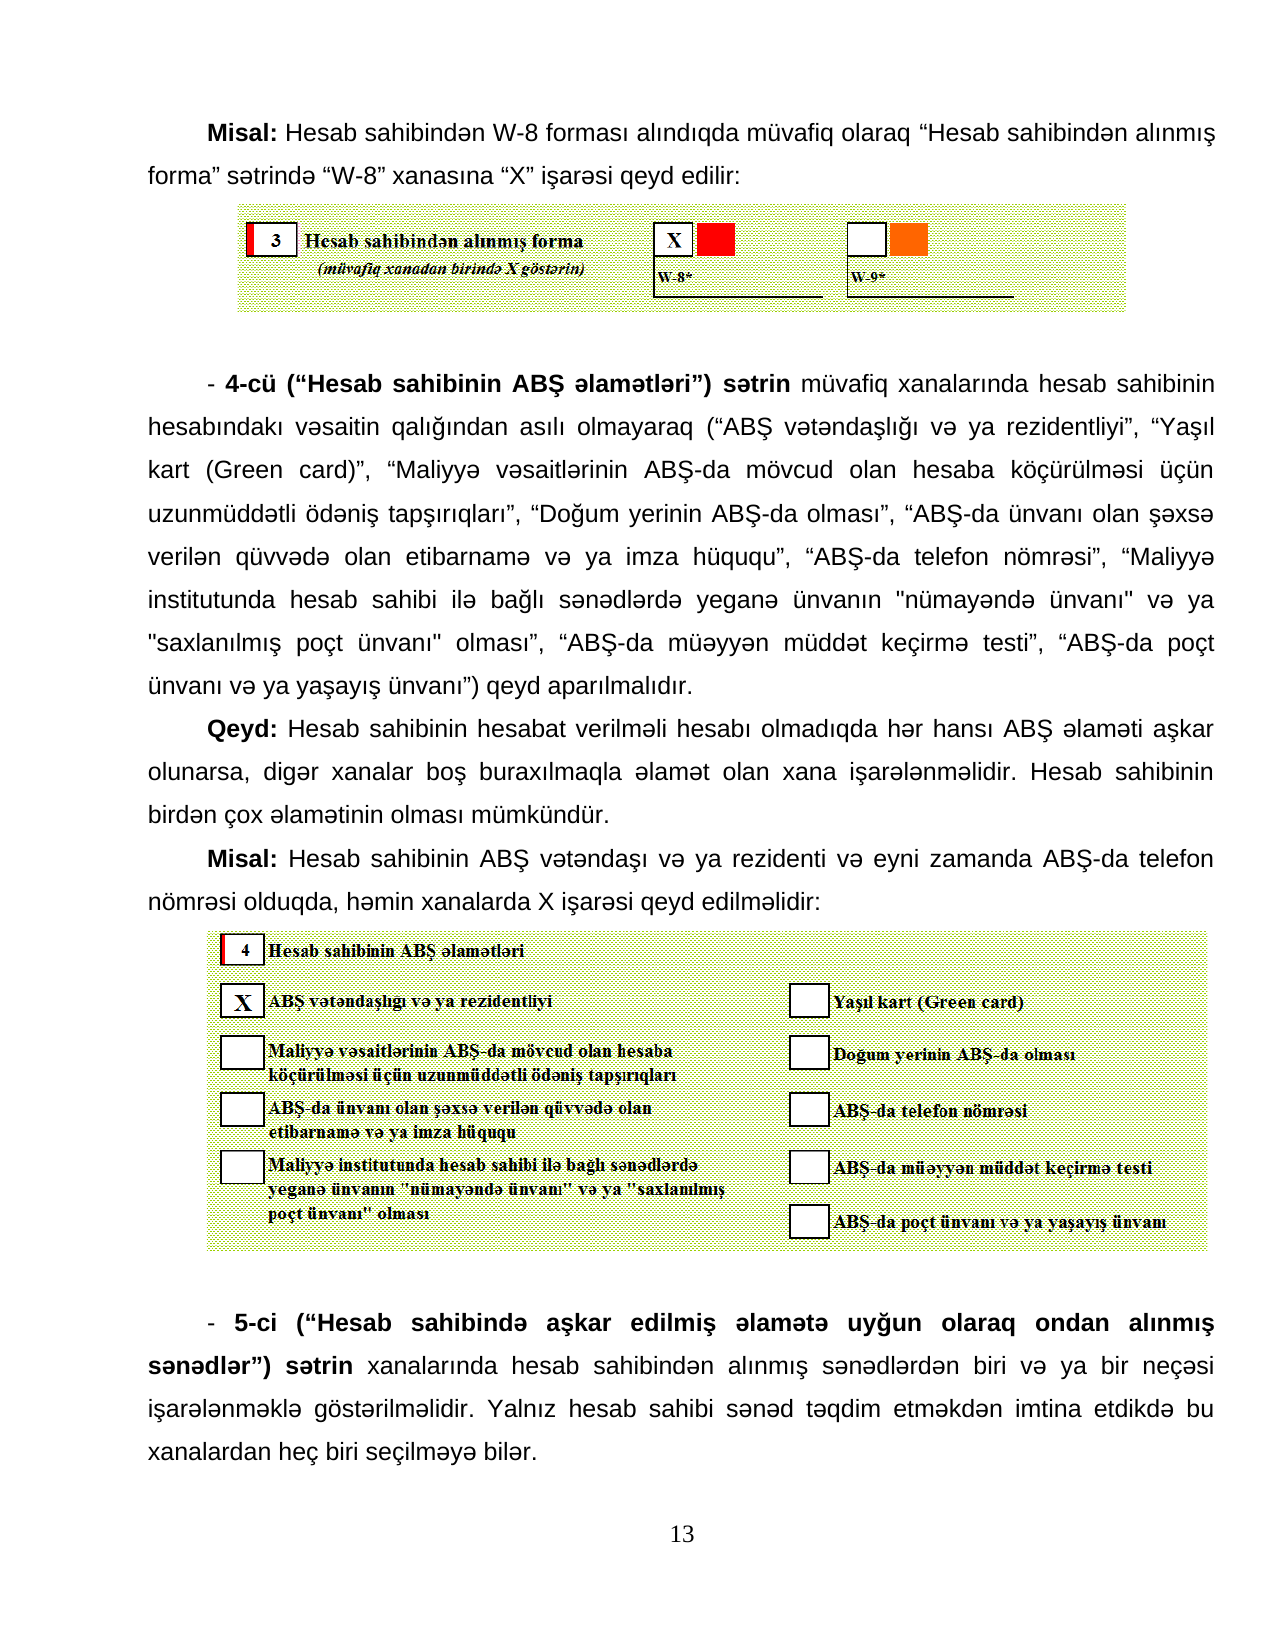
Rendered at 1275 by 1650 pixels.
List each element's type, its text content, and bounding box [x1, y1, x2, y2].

text Qeyd: Hesab sahibinin hesabat verilməli hesabı olmadıqda hər hansı ABŞ əlaməti aşkar olunarsa, digər xanalar boş buraxılmaqla əlamət olan xana işarələnməlidir. Hesab sahibinin birdən çox əlamətinin olması mümkündür. [148, 714, 1216, 829]
text Misal: Hesab sahibinin ABŞ vətəndaşı və ya rezidenti və eyni zamanda ABŞ-da telefon nömrəsi olduqda, həmin xanalarda X işarəsi qeyd edilməlidir: [148, 844, 1216, 916]
picture [206, 930, 1208, 1251]
picture [237, 204, 1126, 312]
text Misal: Hesab sahibindən W-8 forması alındıqda müvafiq olaraq “Hesab sahibindən alınmış forma” sətrində “W-8” xanasına “X” işarəsi qeyd edilir: [148, 118, 1216, 190]
text - 4-cü (“Hesab sahibinin ABŞ əlamətləri”) sətrin müvafiq xanalarında hesab sahibinin hesabındakı vəsaitin qalığından asılı olmayaraq (“ABŞ vətəndaşlığı və ya rezidentliyi”, “Yaşıl kart (Green card)”, “Maliyyə vəsaitlərinin ABŞ-da mövcud olan hesaba köçürülməsi üçün uzunmüddətli ödəniş tapşırıqları”, “Doğum yerinin ABŞ-da olması”, “ABŞ-da ünvanı olan şəxsə verilən qüvvədə olan etibarnamə və ya imza hüququ”, “ABŞ-da telefon nömrəsi”, “Maliyyə institutunda hesab sahibi ilə bağlı sənədlərdə yeganə ünvanın "nümayəndə ünvanı" və ya "saxlanılmış poçt ünvanı" olması”, “ABŞ-da müəyyən müddət keçirmə testi”, “ABŞ-da poçt ünvanı və ya yaşayış ünvanı”) qeyd aparılmalıdır. [148, 369, 1216, 700]
text - 5-ci (“Hesab sahibində aşkar edilmiş əlamətə uyğun olaraq ondan alınmış sənədlər”) sətrin xanalarında hesab sahibindən alınmış sənədlərdən biri və ya bir neçəsi işarələnməklə göstərilməlidir. Yalnız hesab sahibi sənəd təqdim etməkdən imtina etdikdə bu xanalardan heç biri seçilməyə bilər. [148, 1308, 1216, 1466]
